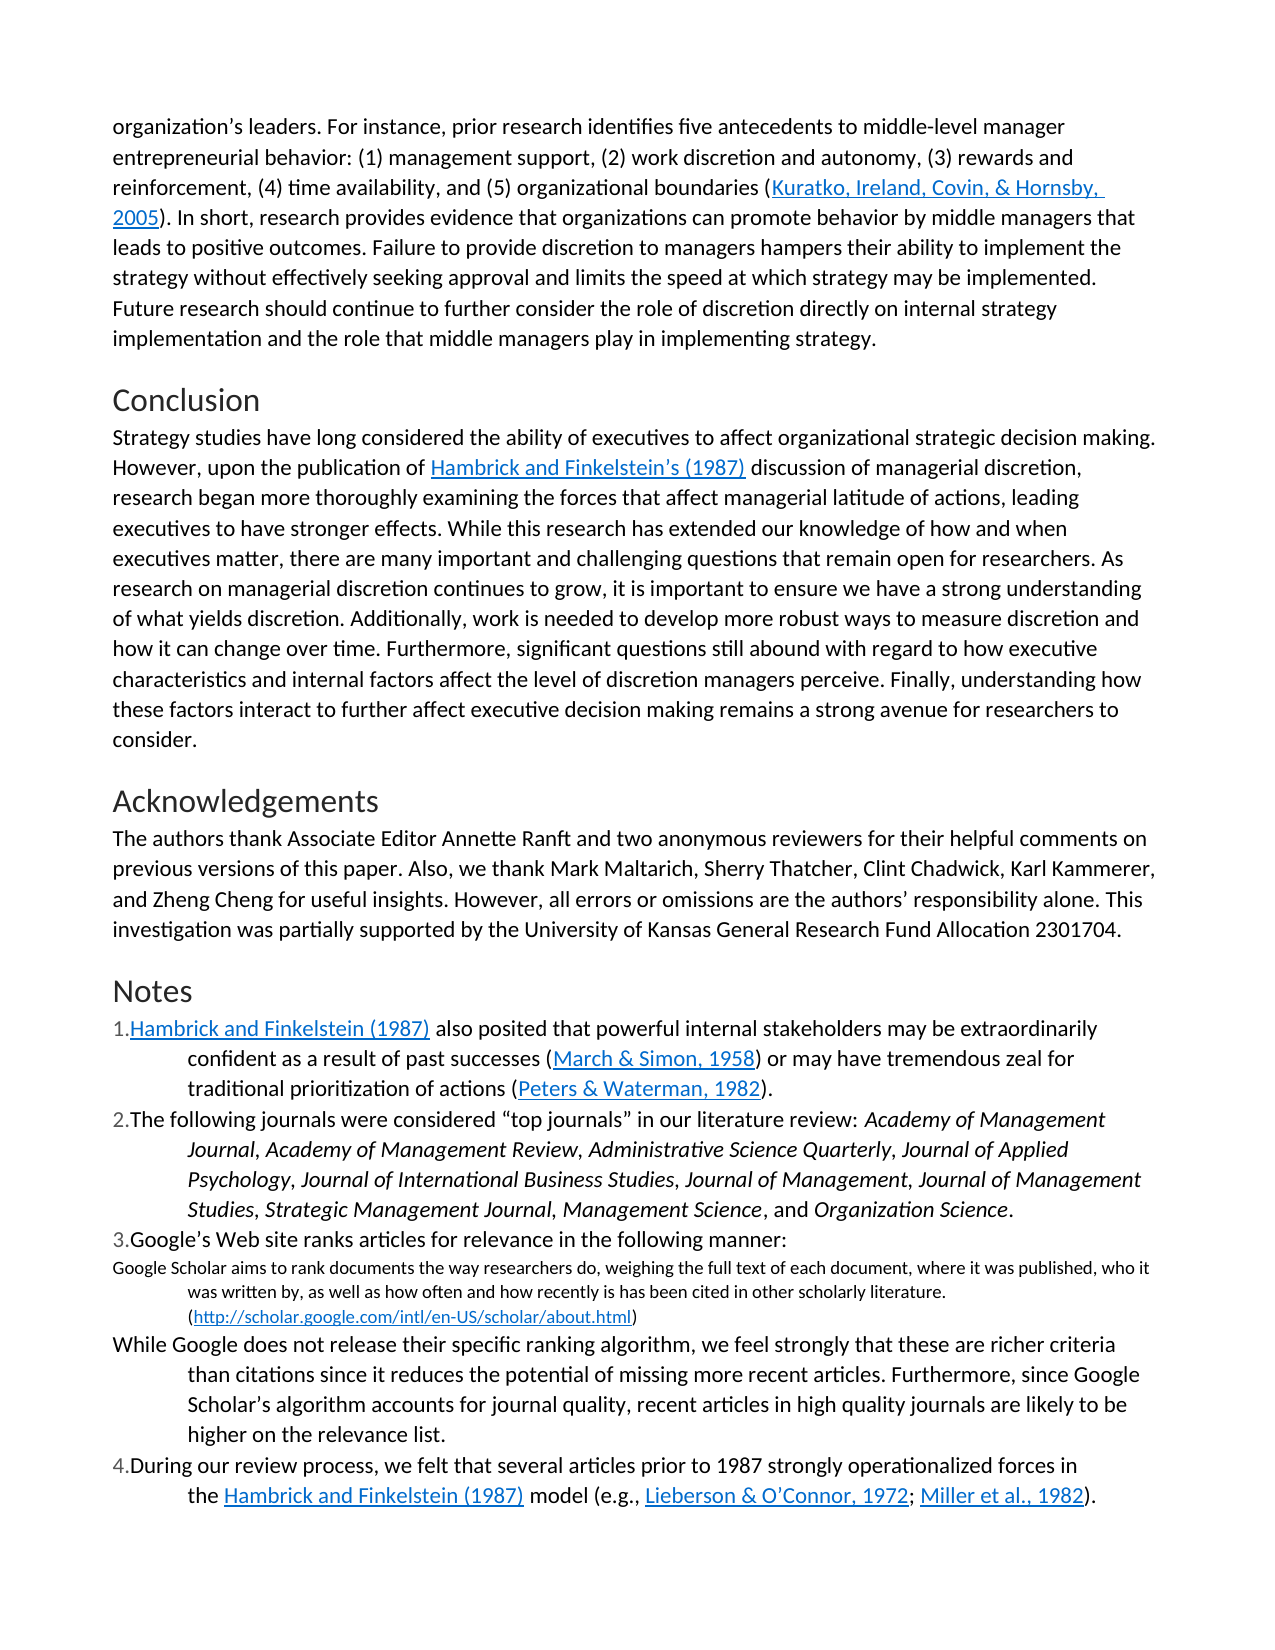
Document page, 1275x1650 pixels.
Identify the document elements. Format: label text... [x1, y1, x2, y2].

text 3.Google’s Web site ranks articles for relevance in the following manner: [112, 1226, 1162, 1254]
text Strategy studies have long considered the ability of executives to affect organizational strategic decision making. However, upon the publication of Hambrick and Finkelstein’s (1987) discussion of managerial discretion, research began more thoroughly examining the forces that affect managerial latitude of actions, leading executives to have stronger effects. While this research has extended our knowledge of how and when executives matter, there are many important and challenging questions that remain open for researchers. As research on managerial discretion continues to grow, it is important to ensure we have a strong understanding of what yields discretion. Additionally, work is needed to develop more robust ways to measure discretion and how it can change over time. Furthermore, significant questions still abound with regard to how executive characteristics and internal factors affect the level of discretion managers perceive. Finally, understanding how these factors interact to further affect executive decision making remains a strong avenue for researchers to consider. [112, 423, 1162, 753]
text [112, 112, 1162, 352]
subtitle Acknowledgements [112, 780, 1162, 821]
subtitle Notes [112, 970, 1162, 1011]
subtitle Conclusion [112, 379, 1162, 420]
text The authors thank Associate Editor Annette Ranft and two anonymous reviewers for their helpful comments on previous versions of this paper. Also, we thank Mark Maltarich, Sherry Thatcher, Clint Chadwick, Karl Kammerer, and Zheng Cheng for useful insights. However, all errors or omissions are the authors’ responsibility alone. This investigation was partially supported by the University of Kansas General Research Fund Allocation 2301704. [112, 824, 1162, 943]
text While Google does not release their specific ranking algorithm, we feel strongly that these are richer criteria than citations since it reduces the potential of missing more recent articles. Furthermore, since Google Scholar’s algorithm accounts for journal quality, recent articles in high quality journals are likely to be higher on the relevance list. [112, 1330, 1162, 1448]
text 1.Hambrick and Finkelstein (1987) also posited that powerful internal stakeholders may be extraordinarily confident as a result of past successes (March & Simon, 1958) or may have tremendous zeal for traditional prioritization of actions (Peters & Waterman, 1982). [112, 1014, 1162, 1103]
text 4.During our review process, we felt that several articles prior to 1987 strongly operationalized forces in the Hambrick and Finkelstein (1987) model (e.g., Lieberson & O’Connor, 1972; Miller et al., 1982). [112, 1451, 1162, 1509]
text Google Scholar aims to rank documents the way researchers do, weighing the full text of each document, where it was published, who it was written by, as well as how often and how recently is has been cited in other scholarly literature. (http://scholar.google.com/intl/en-US/scholar/about.html) [112, 1256, 1162, 1328]
text 2.The following journals were considered “top journals” in our literature review: Academy of Management Journal, Academy of Management Review, Administrative Science Quarterly, Journal of Applied Psychology, Journal of International Business Studies, Journal of Management, Journal of Management Studies, Strategic Management Journal, Management Science, and Organization Science. [112, 1105, 1162, 1223]
